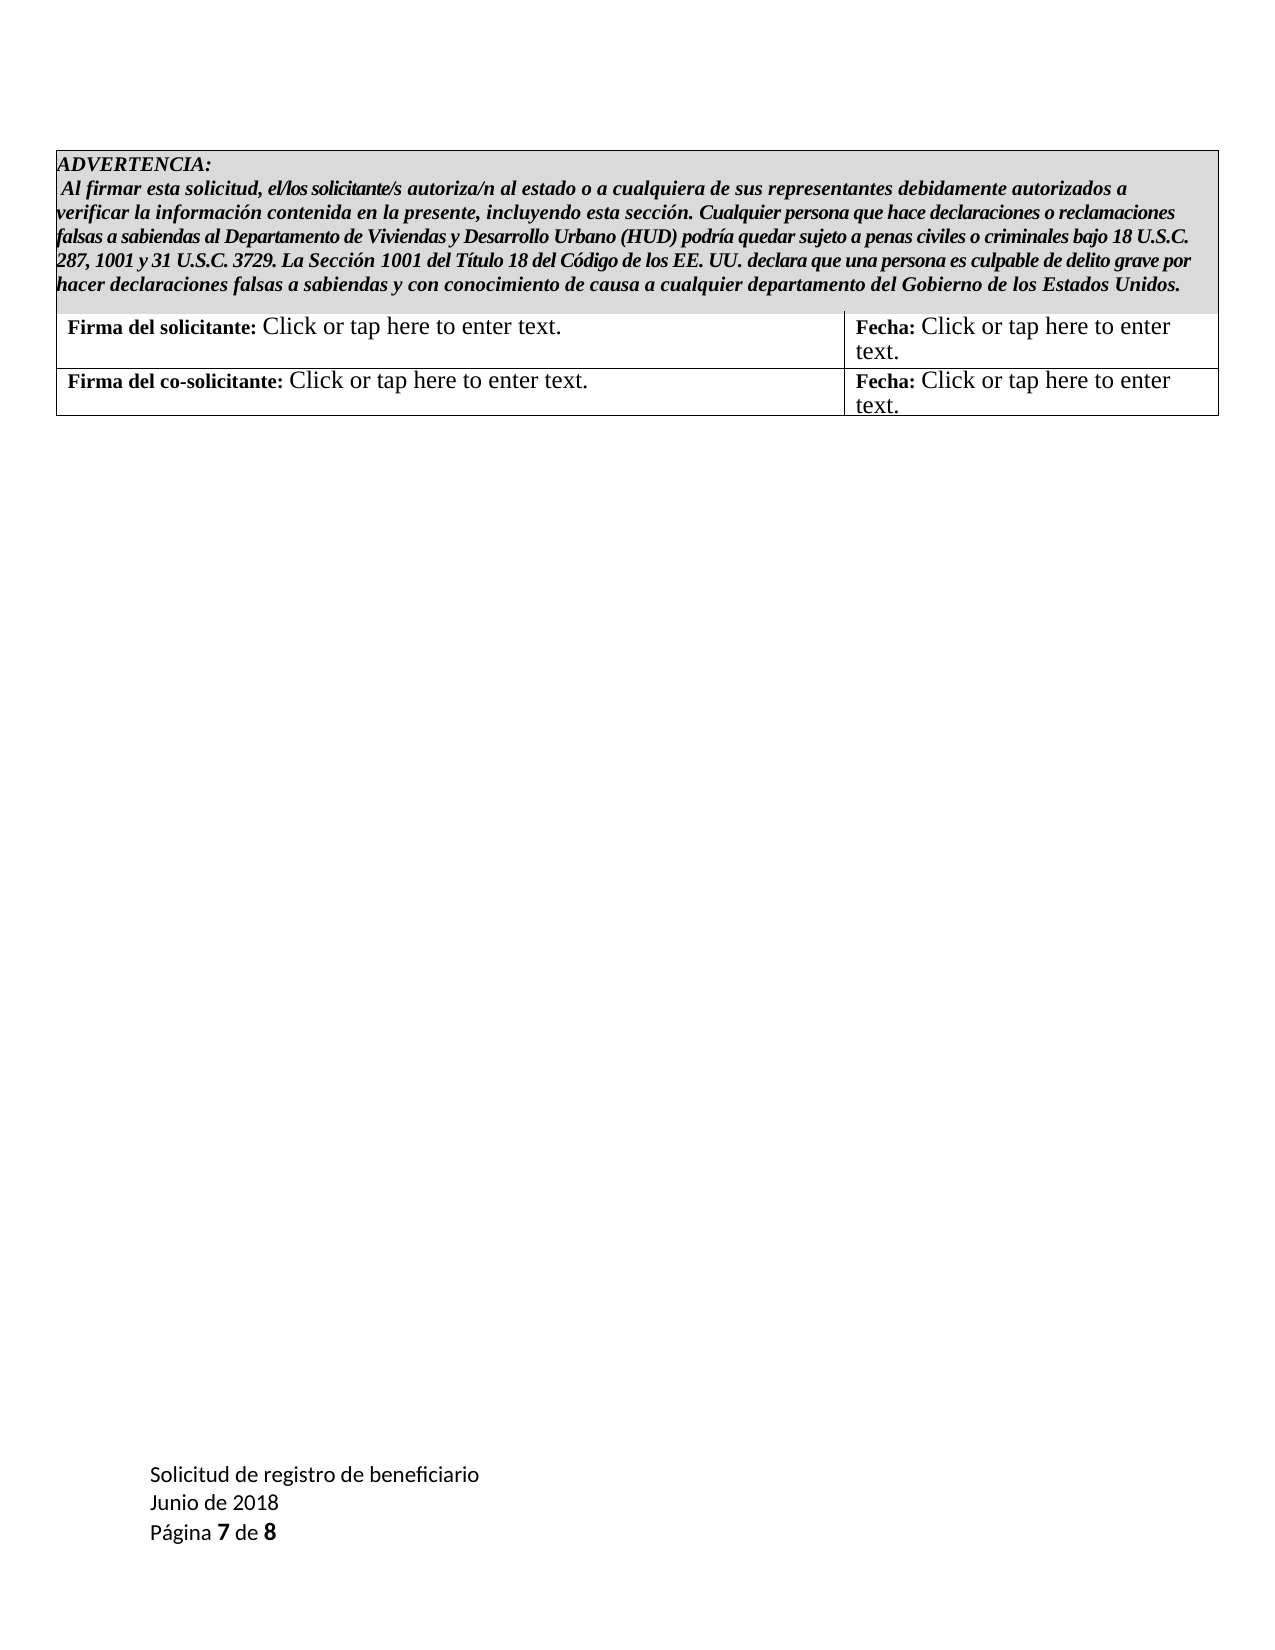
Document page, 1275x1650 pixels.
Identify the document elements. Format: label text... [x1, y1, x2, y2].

table_cell Firma del co-solicitante: [57, 369, 844, 415]
table_cell Fecha: [845, 369, 1218, 415]
table_header ADVERTENCIA: Al firmar esta solicitud, el/los solicitante/s autoriza/n al estado o a cualquiera de sus representantes debidamente autorizados a verificar la información contenida en la presente, incluyendo esta sección. Cualquier persona que hace declaraciones o reclamaciones falsas a sabiendas al Departamento de Viviendas y Desarrollo Urbano (HUD) podría quedar sujeto a penas civiles o criminales bajo 18 U.S.C. 287, 1001 y 31 U.S.C. 3729. La Sección 1001 del Título 18 del Código de los EE. UU. declara que una persona es culpable de delito grave por hacer declaraciones falsas a sabiendas y con conocimiento de causa a cualquier departamento del Gobierno de los Estados Unidos. [57, 151, 1218, 311]
table_cell Fecha: [845, 314, 1218, 367]
table_cell Firma del solicitante: [57, 314, 844, 367]
